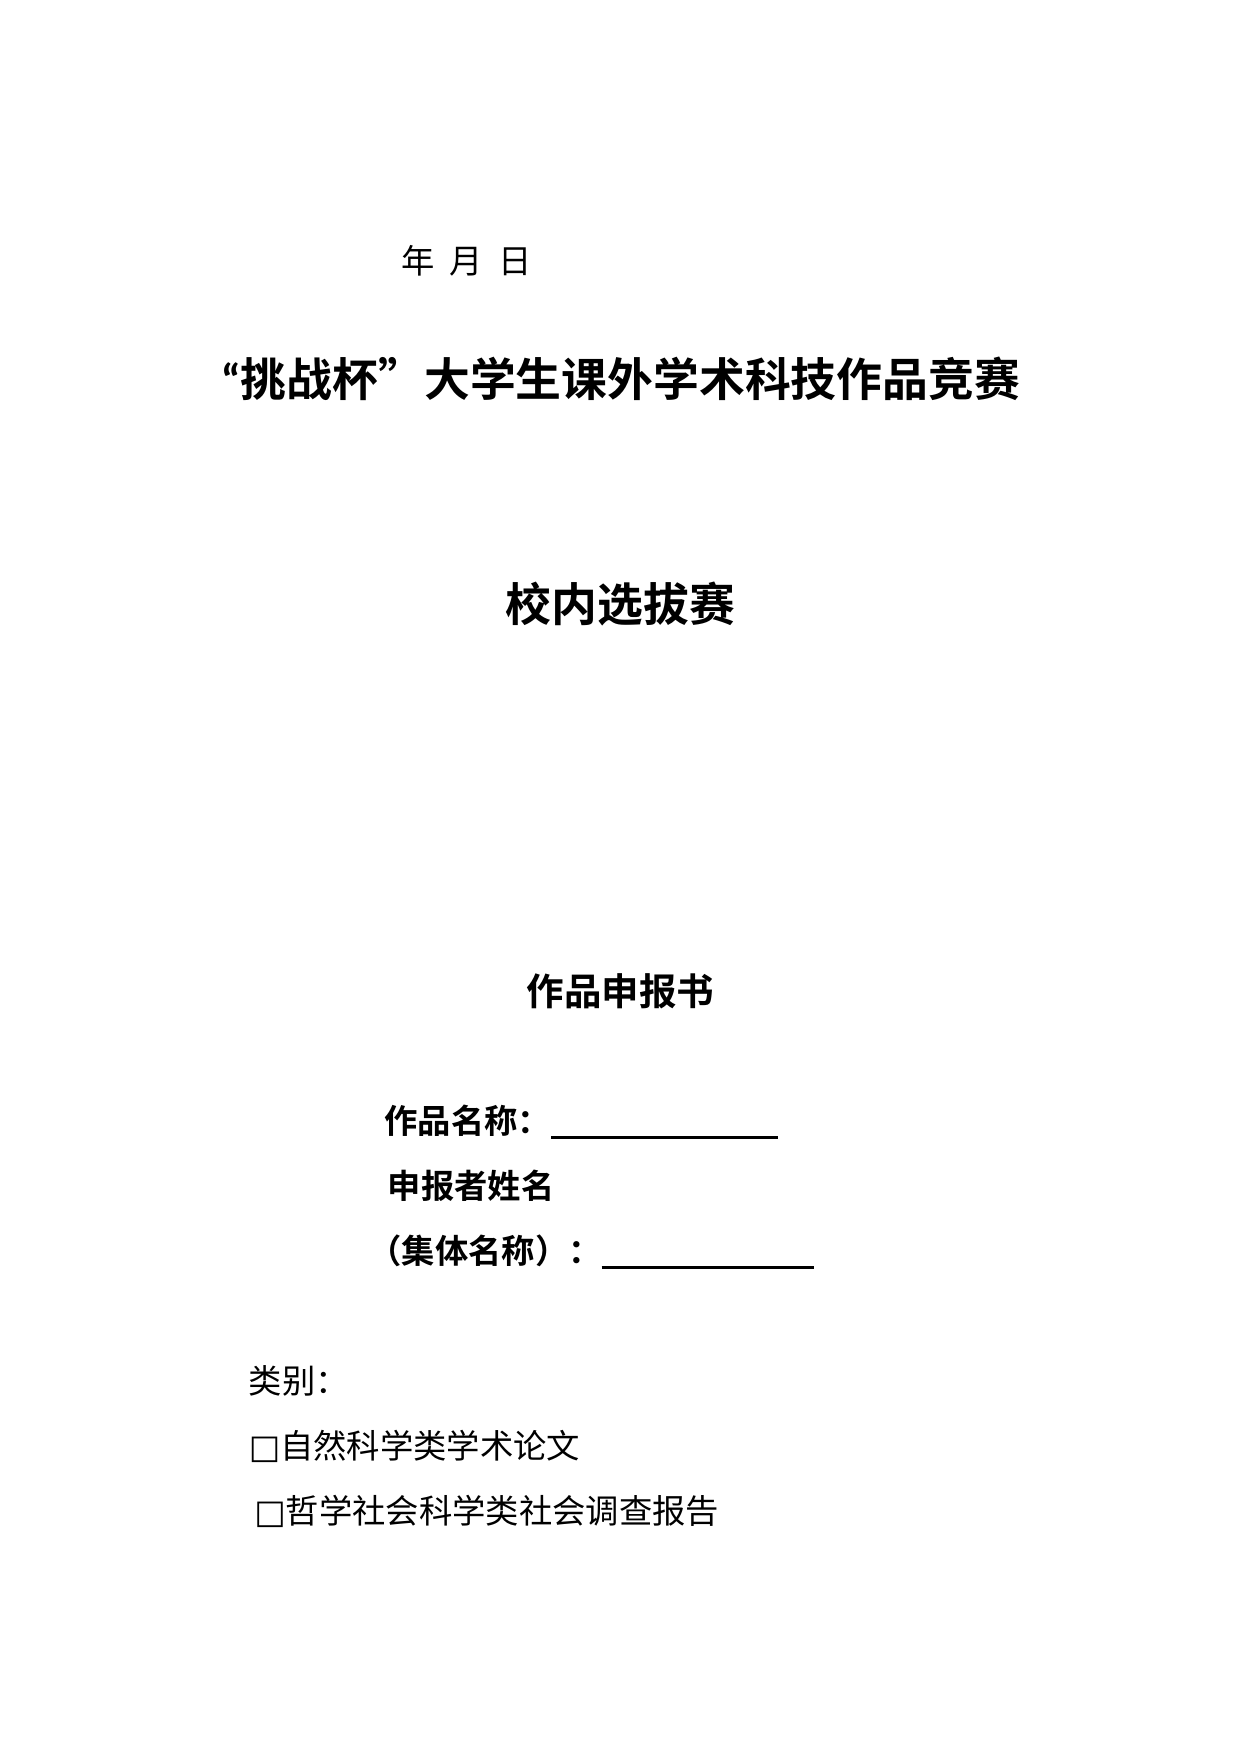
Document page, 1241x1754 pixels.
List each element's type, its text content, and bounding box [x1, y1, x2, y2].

text □哲学社会科学类社会调查报告 [187, 1476, 1053, 1541]
text （集体名称）： [187, 1216, 1053, 1281]
text □自然科学类学术论文 [187, 1411, 1053, 1476]
text 类别： [187, 1346, 1053, 1411]
text 年 月 日 [187, 227, 1053, 292]
subtitle 校内选拔赛 [187, 553, 1053, 651]
subtitle “挑战杯”大学生课外学术科技作品竞赛 [187, 327, 1053, 425]
text 申报者姓名 [187, 1151, 1053, 1216]
text 作品名称： [187, 1086, 1053, 1151]
text 作品申报书 [187, 956, 1053, 1021]
